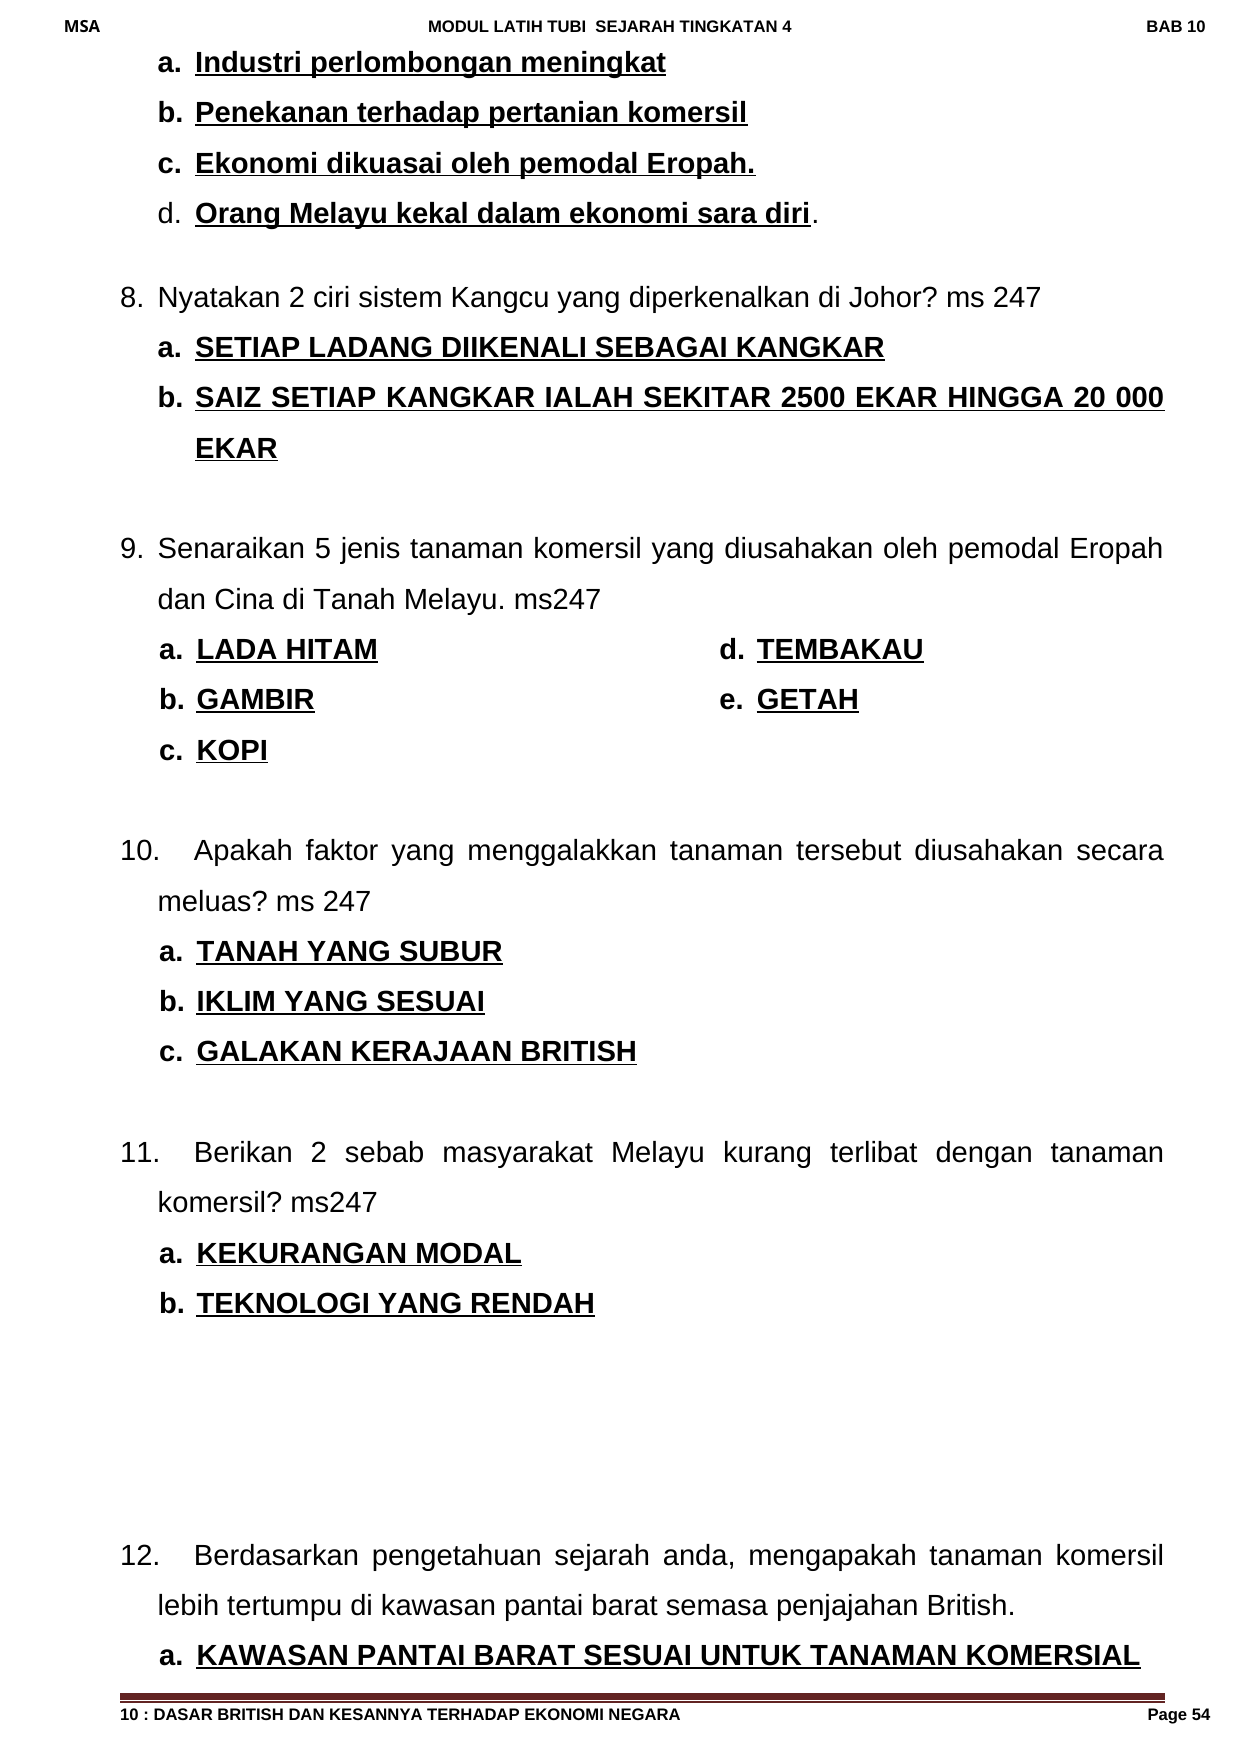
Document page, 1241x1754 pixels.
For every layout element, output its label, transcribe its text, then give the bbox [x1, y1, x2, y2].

list GALAKAN KERAJAAN BRITISH [159, 1034, 1165, 1068]
list SETIAP LADANG DIIKENALI SEBAGAI KANGKAR [157, 330, 1165, 364]
list IKLIM YANG SESUAI [159, 984, 1165, 1018]
list KOPI [159, 733, 605, 766]
list Ekonomi dikuasai oleh pemodal Eropah. [157, 146, 1165, 179]
list GAMBIR [159, 682, 605, 716]
list Senaraikan 5 jenis tanaman komersil yang diusahakan oleh pemodal Eropah dan Cina di Tanah Melayu. ms247 [120, 531, 1165, 615]
list Berdasarkan pengetahuan sejarah anda, mengapakah tanaman komersil lebih tertumpu di kawasan pantai barat semasa penjajahan British. [120, 1538, 1165, 1621]
list Penekanan terhadap pertanian komersil [157, 95, 1165, 129]
list LADA HITAM [159, 632, 605, 666]
list Apakah faktor yang menggalakkan tanaman tersebut diusahakan secara meluas? ms 247 [120, 833, 1165, 917]
list Nyatakan 2 ciri sistem Kangcu yang diperkenalkan di Johor? ms 247 [120, 280, 1165, 313]
list GETAH [719, 682, 1165, 716]
list TANAH YANG SUBUR [159, 934, 1165, 967]
list Industri perlombongan meningkat [157, 45, 1165, 78]
list TEKNOLOGI YANG RENDAH [159, 1286, 1165, 1319]
list KEKURANGAN MODAL [159, 1236, 1165, 1269]
list Berikan 2 sebab masyarakat Melayu kurang terlibat dengan tanaman komersil? ms247 [120, 1135, 1165, 1219]
list SAIZ SETIAP KANGKAR IALAH SEKITAR 2500 EKAR HINGGA 20 000 EKAR [157, 380, 1165, 464]
list Orang Melayu kekal dalam ekonomi sara diri. [157, 196, 1165, 229]
list KAWASAN PANTAI BARAT SESUAI UNTUK TANAMAN KOMERSIAL [159, 1638, 1165, 1672]
list TEMBAKAU [719, 632, 1165, 666]
